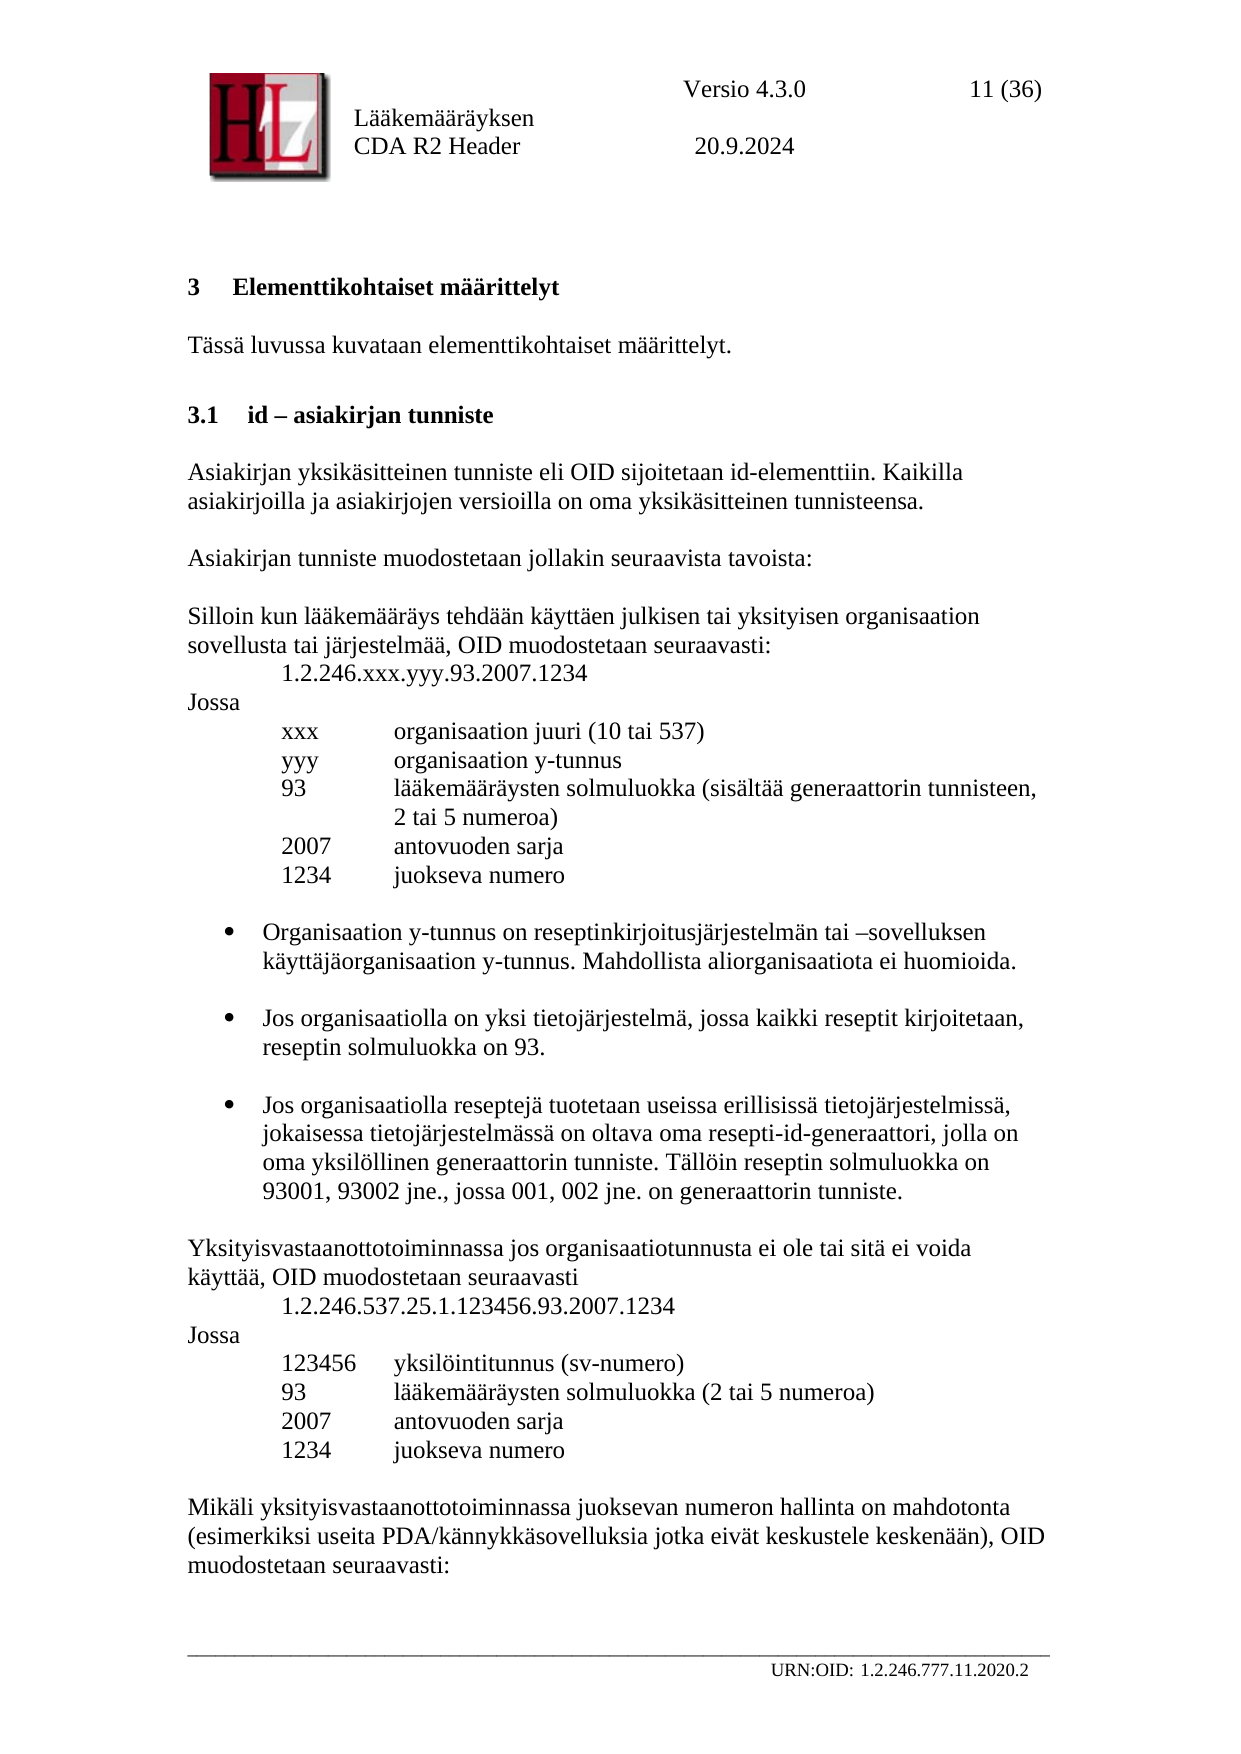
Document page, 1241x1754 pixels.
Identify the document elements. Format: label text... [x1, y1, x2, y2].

text Yksityisvastaanottotoiminnassa jos organisaatiotunnusta ei ole tai sitä ei voida käyttää, OID muodostetaan seuraavasti [187, 1233, 1053, 1291]
text 2007 antovuoden sarja [281, 831, 1053, 860]
text Mikäli yksityisvastaanottotoiminnassa juoksevan numeron hallinta on mahdotonta (esimerkiksi useita PDA/kännykkäsovelluksia jotka eivät keskustele keskenään), OID muodostetaan seuraavasti: [187, 1492, 1053, 1578]
text 93 lääkemääräysten solmuluokka (sisältää generaattorin tunnisteen, 2 tai 5 numeroa) [281, 773, 1053, 831]
text 1.2.246.537.25.1.123456.93.2007.1234 [281, 1291, 1053, 1320]
subtitle Elementtikohtaiset määrittelyt [187, 272, 1053, 301]
list Jos organisaatiolla reseptejä tuotetaan useissa erillisissä tietojärjestelmissä, jokaisessa tietojärjestelmässä on oltava oma resepti-id-generaattori, jolla on oma yksilöllinen generaattorin tunniste. Tällöin reseptin solmuluokka on 93001, 93002 jne., jossa 001, 002 jne. on generaattorin tunniste. [225, 1090, 1053, 1205]
text 2007 antovuoden sarja [281, 1406, 1053, 1435]
text 123456 yksilöintitunnus (sv-numero) [281, 1348, 1053, 1377]
text yyy organisaation y-tunnus [281, 745, 1053, 773]
text Tässä luvussa kuvataan elementtikohtaiset määrittelyt. [187, 330, 1053, 358]
text Asiakirjan tunniste muodostetaan jollakin seuraavista tavoista: [187, 543, 1053, 572]
subtitle id – asiakirjan tunniste [187, 400, 1053, 428]
text xxx organisaation juuri (10 tai 537) [281, 716, 1053, 745]
text Asiakirjan yksikäsitteinen tunniste eli OID sijoitetaan id-elementtiin. Kaikilla asiakirjoilla ja asiakirjojen versioilla on oma yksikäsitteinen tunnisteensa. [187, 457, 1053, 515]
text 1.2.246.xxx.yyy.93.2007.1234 [281, 658, 1053, 687]
text 93 lääkemääräysten solmuluokka (2 tai 5 numeroa) [281, 1377, 1053, 1406]
list Organisaation y-tunnus on reseptinkirjoitusjärjestelmän tai –sovelluksen käyttäjäorganisaation y-tunnus. Mahdollista aliorganisaatiota ei huomioida. [225, 917, 1053, 975]
text 1234 juokseva numero [281, 1435, 1053, 1463]
text Jossa [187, 1320, 1053, 1348]
text Jossa [187, 687, 1053, 716]
list Jos organisaatiolla on yksi tietojärjestelmä, jossa kaikki reseptit kirjoitetaan, reseptin solmuluokka on 93. [225, 1003, 1053, 1061]
text 1234 juokseva numero [281, 860, 1053, 888]
text Silloin kun lääkemääräys tehdään käyttäen julkisen tai yksityisen organisaation sovellusta tai järjestelmää, OID muodostetaan seuraavasti: [187, 601, 1053, 658]
picture [209, 73, 332, 182]
